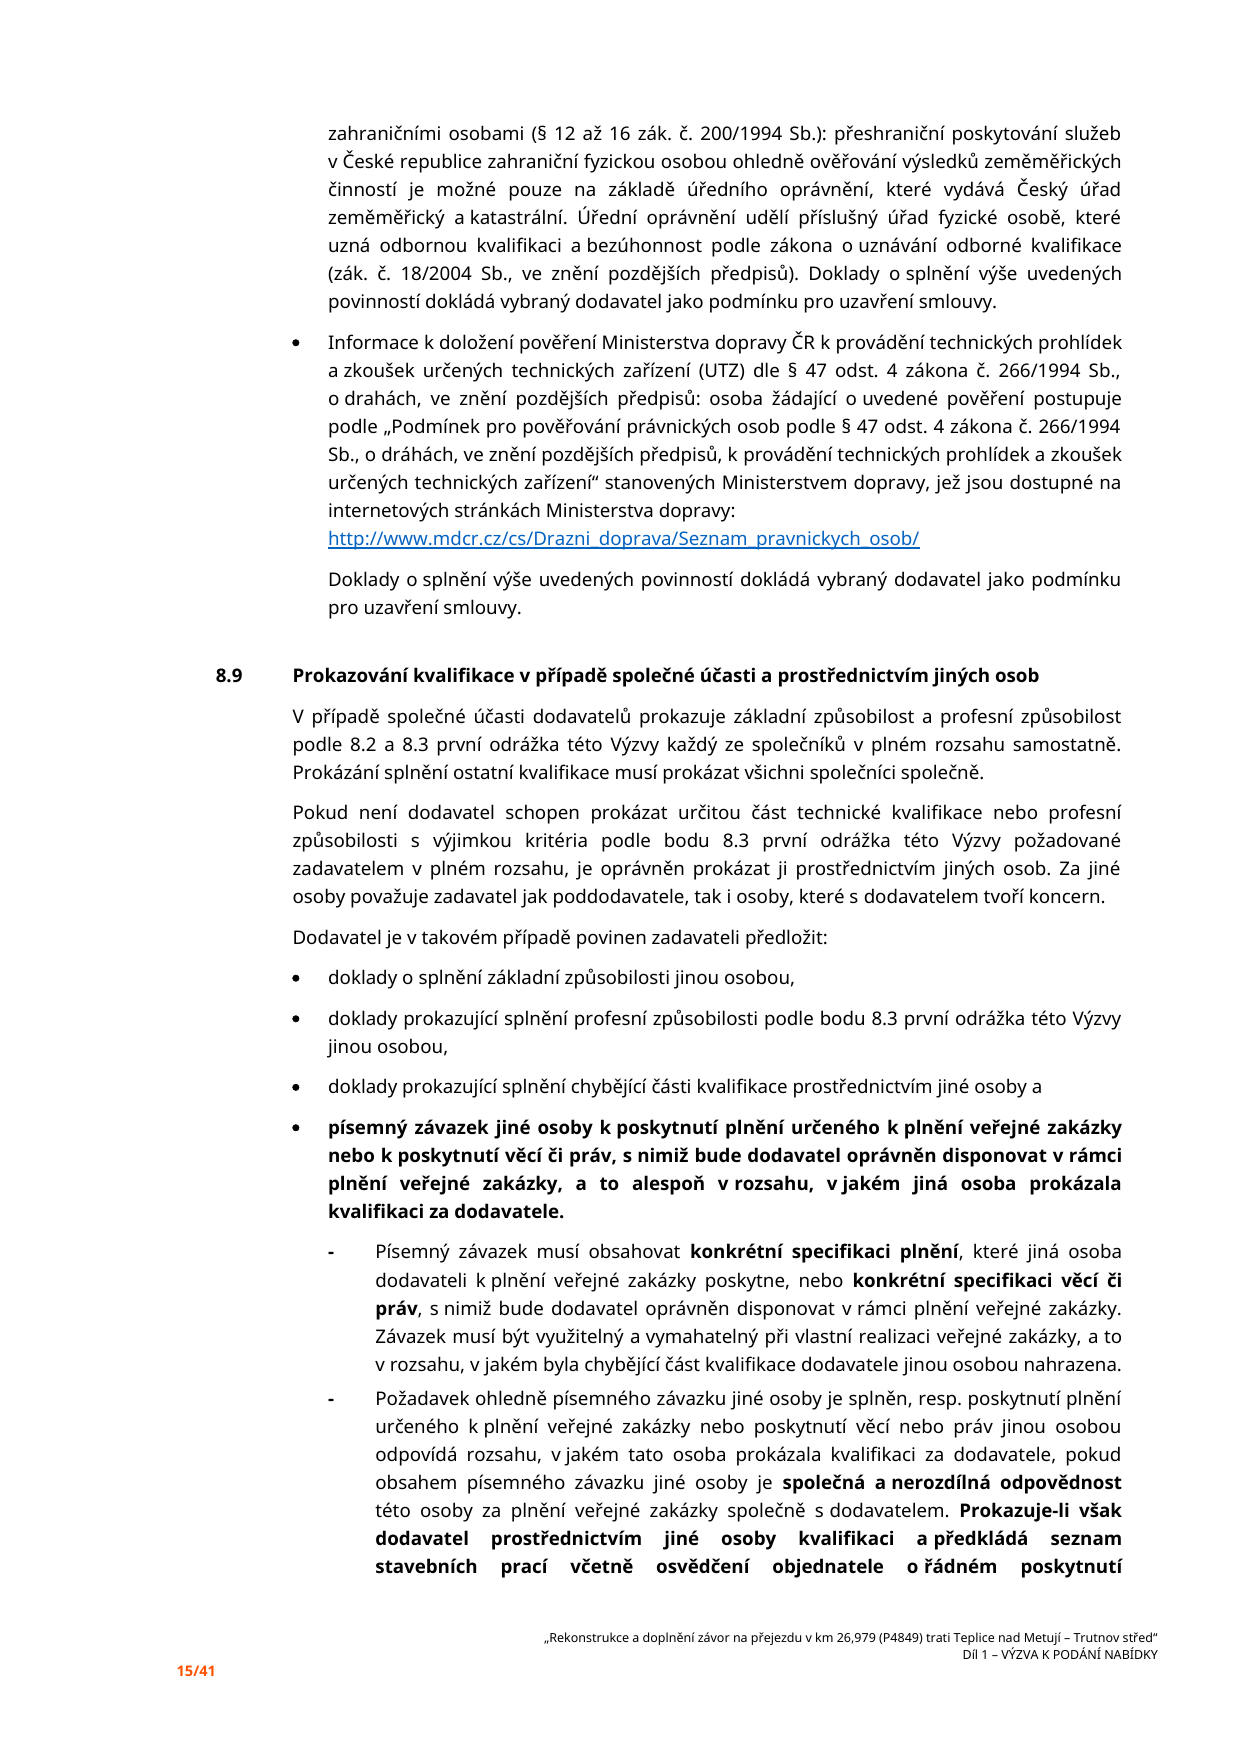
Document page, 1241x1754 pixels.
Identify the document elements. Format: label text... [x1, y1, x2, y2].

text Dodavatel je v takovém případě povinen zadavateli předložit: [292, 924, 1122, 950]
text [328, 1385, 1122, 1579]
text doklady prokazující splnění profesní způsobilosti podle bodu 8.3 první odrážka této Výzvy jinou osobou, [292, 1005, 1122, 1059]
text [292, 121, 1122, 314]
text doklady prokazující splnění chybějící části kvalifikace prostřednictvím jiné osoby a [292, 1074, 1122, 1099]
text Informace k doložení pověření Ministerstva dopravy ČR k provádění technických prohlídek a zkoušek určených technických zařízení (UTZ) dle § 47 odst. 4 zákona č. 266/1994 Sb., o drahách, ve znění pozdějších předpisů: osoba žádající o uvedené pověření postupuje podle „Podmínek pro pověřování právnických osob podle § 47 odst. 4 zákona č. 266/1994 Sb., o dráhách, ve znění pozdějších předpisů, k provádění technických prohlídek a zkoušek určených technických zařízení“ stanovených Ministerstvem dopravy, jež jsou dostupné na internetových stránkách Ministerstva dopravy: [292, 329, 1122, 523]
text Prokazování kvalifikace v případě společné účasti a prostřednictvím jiných osob [216, 662, 1122, 688]
text Písemný závazek musí obsahovat konkrétní specifikaci plnění, které jiná osoba dodavateli k plnění veřejné zakázky poskytne, nebo konkrétní specifikaci věcí či práv, s nimiž bude dodavatel oprávněn disponovat v rámci plnění veřejné zakázky. Závazek musí být využitelný a vymahatelný při vlastní realizaci veřejné zakázky, a to v rozsahu, v jakém byla chybějící část kvalifikace dodavatele jinou osobou nahrazena. [328, 1239, 1122, 1376]
text písemný závazek jiné osoby k poskytnutí plnění určeného k plnění veřejné zakázky nebo k poskytnutí věcí či práv, s nimiž bude dodavatel oprávněn disponovat v rámci plnění veřejné zakázky, a to alespoň v rozsahu, v jakém jiná osoba prokázala kvalifikaci za dodavatele. [292, 1114, 1122, 1224]
text V případě společné účasti dodavatelů prokazuje základní způsobilost a profesní způsobilost podle 8.2 a 8.3 první odrážka této Výzvy každý ze společníků v plném rozsahu samostatně. Prokázání splnění ostatní kvalifikace musí prokázat všichni společníci společně. [292, 703, 1122, 784]
text Pokud není dodavatel schopen prokázat určitou část technické kvalifikace nebo profesní způsobilosti s výjimkou kritéria podle bodu 8.3 první odrážka této Výzvy požadované zadavatelem v plném rozsahu, je oprávněn prokázat ji prostřednictvím jiných osob. Za jiné osoby považuje zadavatel jak poddodavatele, tak i osoby, které s dodavatelem tvoří koncern. [292, 799, 1122, 909]
text Doklady o splnění výše uvedených povinností dokládá vybraný dodavatel jako podmínku pro uzavření smlouvy. [328, 566, 1122, 619]
text http://www.mdcr.cz/cs/Drazni_doprava/Seznam_pravnickych_osob/ [328, 525, 1122, 551]
text doklady o splnění základní způsobilosti jinou osobou, [292, 965, 1122, 990]
